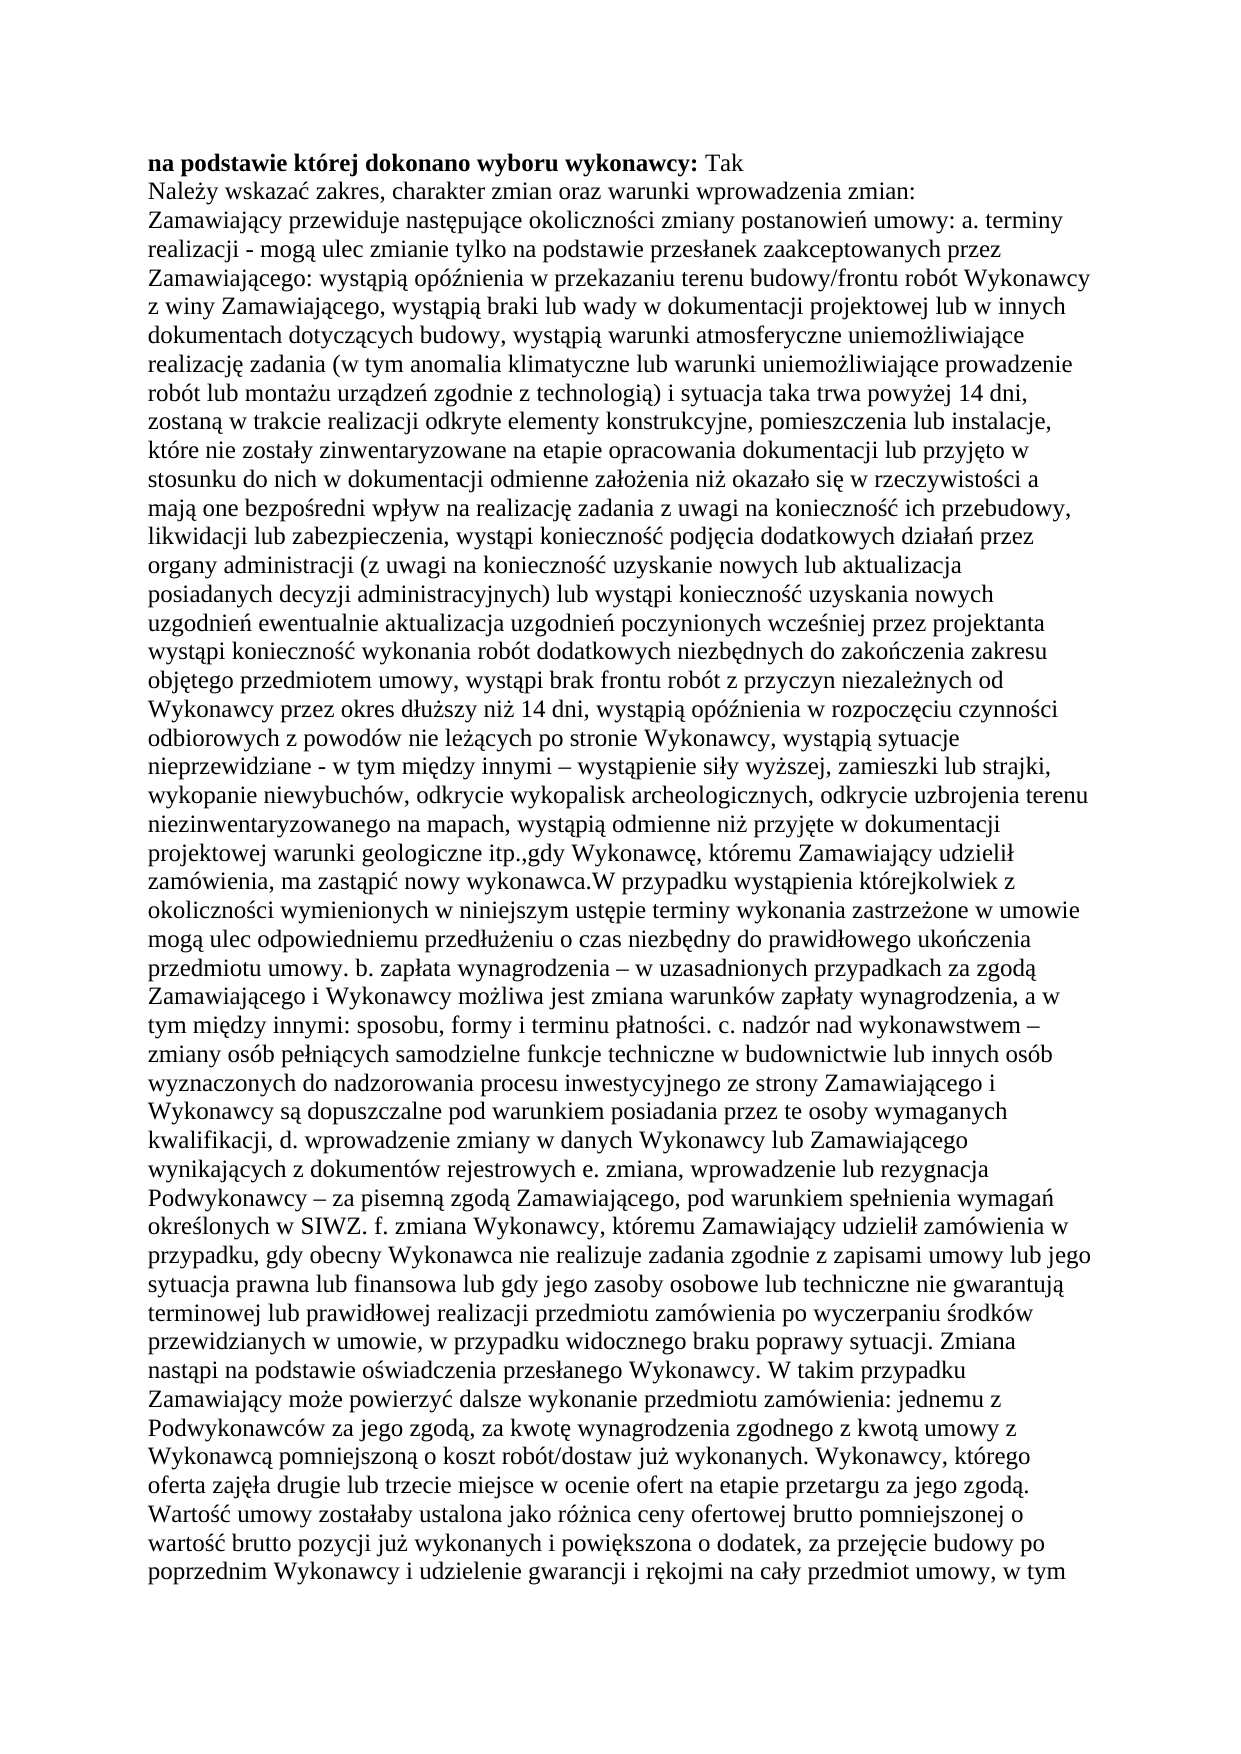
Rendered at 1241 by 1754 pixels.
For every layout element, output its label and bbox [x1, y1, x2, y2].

text [148, 148, 1093, 1585]
